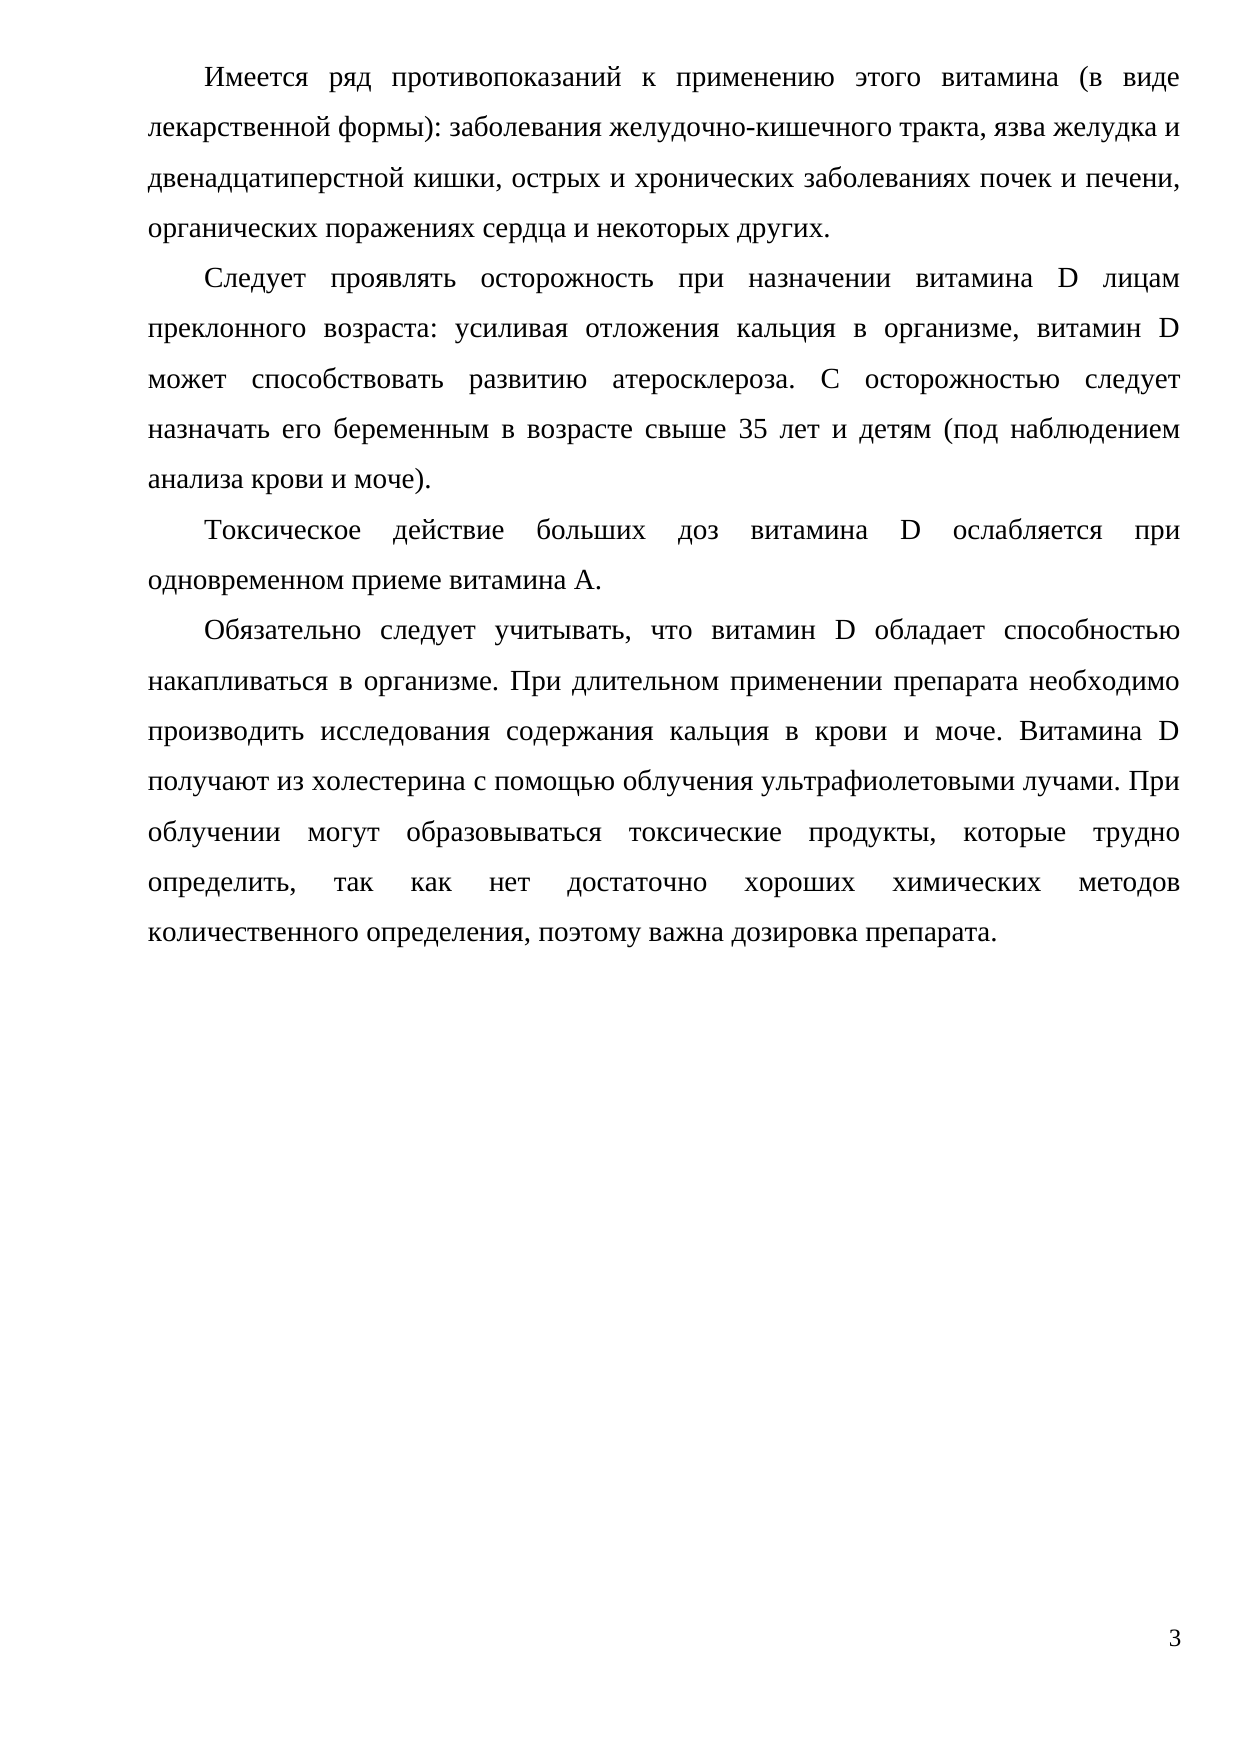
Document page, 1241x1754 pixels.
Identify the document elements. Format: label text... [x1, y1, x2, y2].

text Обязательно следует учитывать, что витамин D обладает способностью накапливаться в организме. При длительном применении препарата необходимо производить исследования содержания кальция в крови и моче. Витамина D получают из холестерина с помощью облучения ультрафиолетовыми лучами. При облучении могут образовываться токсические продукты, которые трудно определить, так как нет достаточно хороших химических методов количественного определения, поэтому важна дозировка препарата. [148, 612, 1181, 948]
text Токсическое действие больших доз витамина D ослабляется при одновременном приеме витамина А. [148, 512, 1181, 596]
text Имеется ряд противопоказаний к применению этого витамина (в виде лекарственной формы): заболевания желудочно-кишечного тракта, язва желудка и двенадцатиперстной кишки, острых и хронических заболеваниях почек и печени, органических поражениях сердца и некоторых других. [148, 59, 1181, 243]
text Следует проявлять осторожность при назначении витамина D лицам преклонного возраста: усиливая отложения кальция в организме, витамин D может способствовать развитию атеросклероза. С осторожностью следует назначать его беременным в возрасте свыше 35 лет и детям (под наблюдением анализа крови и моче). [148, 260, 1181, 495]
